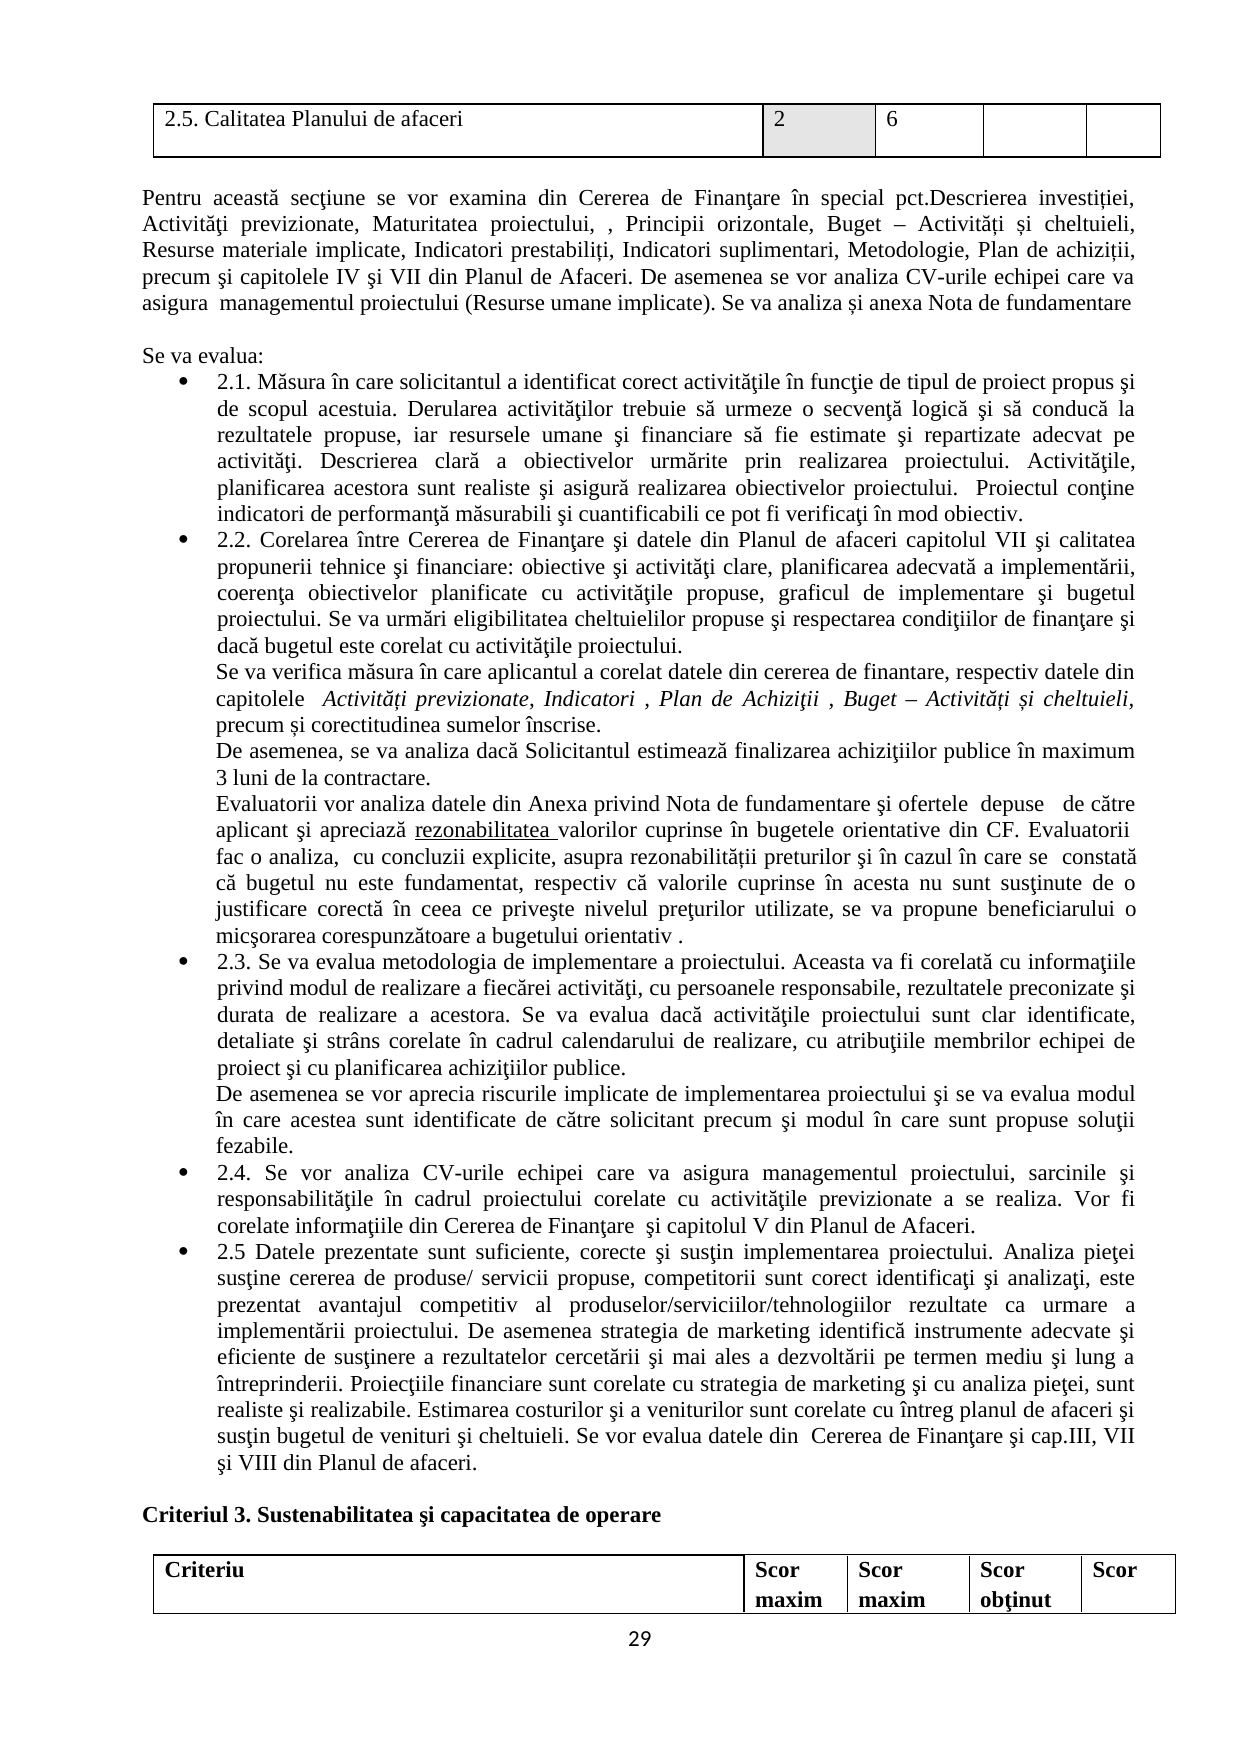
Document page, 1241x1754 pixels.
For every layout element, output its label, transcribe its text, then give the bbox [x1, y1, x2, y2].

list 2.2. Corelarea între Cererea de Finanţare şi datele din Planul de afaceri capitolul VII şi calitatea propunerii tehnice şi financiare: obiective şi activităţi clare, planificarea adecvată a implementării, coerenţa obiectivelor planificate cu activităţile propuse, graficul de implementare şi bugetul proiectului. Se va urmări eligibilitatea cheltuielilor propuse şi respectarea condiţiilor de finanţare şi dacă bugetul este corelat cu activităţile proiectului. [179, 526, 1137, 658]
text Se va evalua: [142, 342, 1137, 368]
table_cell [984, 105, 1086, 156]
text De asemenea se vor aprecia riscurile implicate de implementarea proiectului şi se va evalua modul în care acestea sunt identificate de către solicitant precum şi modul în care sunt propuse soluţii fezabile. [216, 1080, 1137, 1159]
text Evaluatorii vor analiza datele din Anexa privind Nota de fundamentare şi ofertele depuse de către aplicant şi apreciază rezonabilitatea valorilor cuprinse în bugetele orientative din CF. Evaluatorii fac o analiza, cu concluzii explicite, asupra rezonabilității preturilor şi în cazul în care se constată că bugetul nu este fundamentat, respectiv că valorile cuprinse în acesta nu sunt susţinute de o justificare corectă în ceea ce priveşte nivelul preţurilor utilizate, se va propune beneficiarului o micşorarea corespunzătoare a bugetului orientativ . [216, 790, 1137, 948]
text Criteriul 3. Sustenabilitatea şi capacitatea de operare [142, 1502, 1137, 1528]
table_cell 2 [764, 105, 875, 156]
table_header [745, 1555, 847, 1612]
text De asemenea, se va analiza dacă Solicitantul estimează finalizarea achiziţiilor publice în maximum 3 luni de la contractare. [216, 737, 1137, 790]
list 2.1. Măsura în care solicitantul a identificat corect activităţile în funcţie de tipul de proiect propus şi de scopul acestuia. Derularea activităţilor trebuie să urmeze o secvenţă logică şi să conducă la rezultatele propuse, iar resursele umane şi financiare să fie estimate şi repartizate adecvat pe activităţi. Descrierea clară a obiectivelor urmărite prin realizarea proiectului. Activităţile, planificarea acestora sunt realiste şi asigură realizarea obiectivelor proiectului. Proiectul conţine indicatori de performanţă măsurabili şi cuantificabili ce pot fi verificaţi în mod obiectiv. [179, 368, 1137, 526]
text Pentru această secţiune se vor examina din Cererea de Finanţare în special pct.Descrierea investiției, Activităţi previzionate, Maturitatea proiectului, , Principii orizontale, Buget – Activități și cheltuieli, Resurse materiale implicate, Indicatori prestabiliți, Indicatori suplimentari, Metodologie, Plan de achiziții, precum şi capitolele IV şi VII din Planul de Afaceri. De asemenea se vor analiza CV-urile echipei care va asigura managementul proiectului (Resurse umane implicate). Se va analiza și anexa Nota de fundamentare [142, 184, 1137, 316]
list 2.4. Se vor analiza CV-urile echipei care va asigura managementul proiectului, sarcinile şi responsabilităţile în cadrul proiectului corelate cu activităţile previzionate a se realiza. Vor fi corelate informaţiile din Cererea de Finanţare şi capitolul V din Planul de Afaceri. [179, 1159, 1137, 1238]
table_cell 2.5. Calitatea Planului de afaceri [154, 105, 762, 156]
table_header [970, 1555, 1081, 1612]
text Se va verifica măsura în care aplicantul a corelat datele din cererea de finantare, respectiv datele din capitolele Activități previzionate, Indicatori , Plan de Achiziţii , Buget – Activități și cheltuieli, precum și corectitudinea sumelor înscrise. [216, 658, 1137, 737]
list 2.5 Datele prezentate sunt suficiente, corecte şi susţin implementarea proiectului. Analiza pieţei susţine cererea de produse/ servicii propuse, competitorii sunt corect identificaţi şi analizaţi, este prezentat avantajul competitiv al produselor/serviciilor/tehnologiilor rezultate ca urmare a implementării proiectului. De asemenea strategia de marketing identifică instrumente adecvate şi eficiente de susţinere a rezultatelor cercetării şi mai ales a dezvoltării pe termen mediu şi lung a întreprinderii. Proiecţiile financiare sunt corelate cu strategia de marketing şi cu analiza pieţei, sunt realiste şi realizabile. Estimarea costurilor şi a veniturilor sunt corelate cu întreg planul de afaceri şi susţin bugetul de venituri şi cheltuieli. Se vor evalua datele din Cererea de Finanţare şi cap.III, VII şi VIII din Planul de afaceri. [179, 1238, 1137, 1475]
list 2.3. Se va evalua metodologia de implementare a proiectului. Aceasta va fi corelată cu informaţiile privind modul de realizare a fiecărei activităţi, cu persoanele responsabile, rezultatele preconizate şi durata de realizare a acestora. Se va evalua dacă activităţile proiectului sunt clar identificate, detaliate şi strâns corelate în cadrul calendarului de realizare, cu atribuţiile membrilor echipei de proiect şi cu planificarea achiziţiilor publice. [179, 948, 1137, 1080]
table_cell 6 [876, 105, 983, 156]
table_header Criteriu [154, 1556, 743, 1612]
table_header Scor final [1082, 1555, 1175, 1612]
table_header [848, 1555, 969, 1612]
table_cell [1087, 105, 1160, 156]
